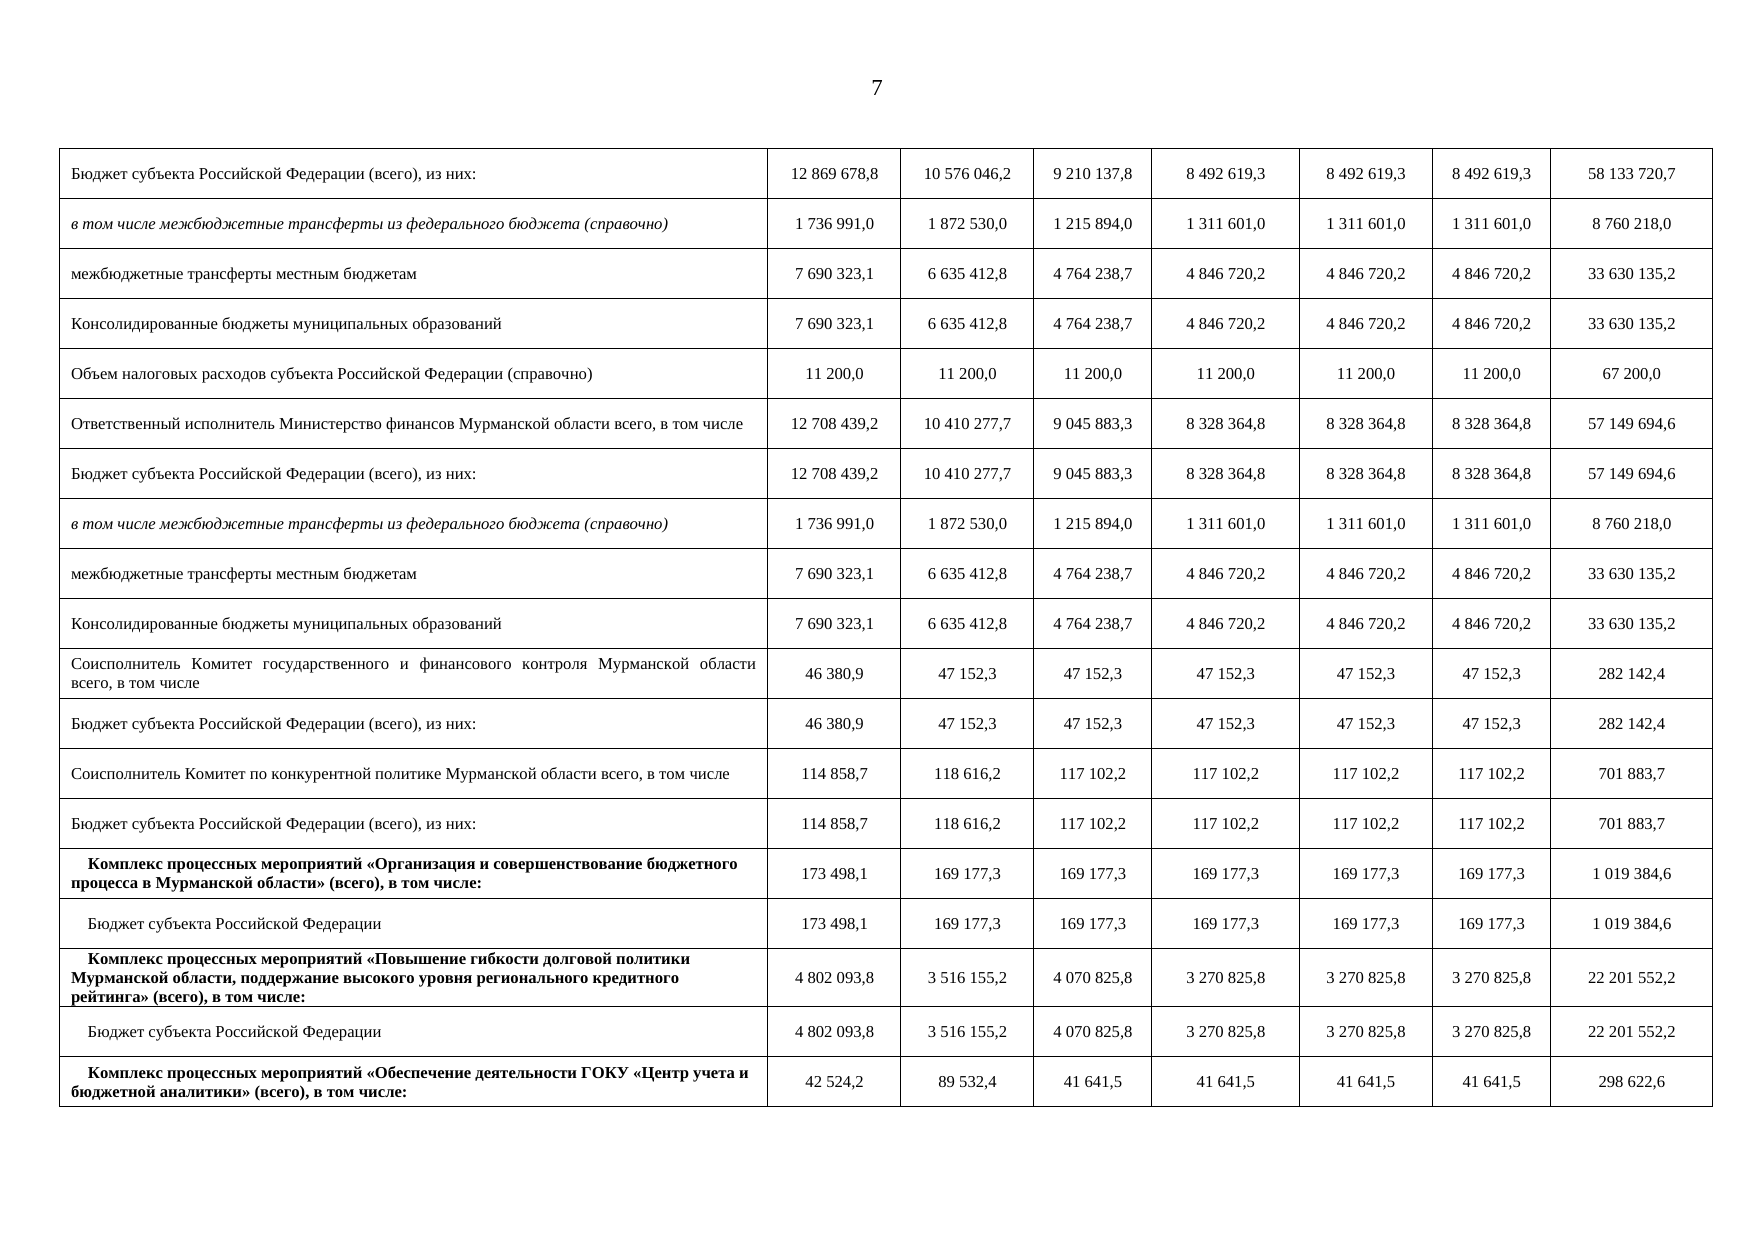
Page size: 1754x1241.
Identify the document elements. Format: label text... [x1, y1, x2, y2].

table_cell 1 215 894,0 [1034, 499, 1151, 548]
table_cell в том числе межбюджетные трансферты из федерального бюджета (справочно) [60, 199, 767, 248]
table_cell 47 152,3 [1433, 699, 1550, 748]
table_cell 169 177,3 [1034, 849, 1151, 898]
table_cell 4 764 238,7 [1034, 249, 1151, 298]
table_cell 1 311 601,0 [1300, 499, 1432, 548]
table_cell 7 690 323,1 [768, 599, 900, 648]
table_cell 3 270 825,8 [1152, 949, 1299, 1006]
table_cell 8 328 364,8 [1152, 449, 1299, 498]
table_cell 4 846 720,2 [1152, 249, 1299, 298]
table_cell Бюджет субъекта Российской Федерации (всего), из них: [60, 799, 767, 848]
table_cell 3 270 825,8 [1300, 949, 1432, 1006]
table_cell 4 802 093,8 [768, 949, 900, 1006]
table_cell 10 410 277,7 [901, 399, 1033, 448]
table_cell 701 883,7 [1551, 799, 1712, 848]
table_cell 169 177,3 [1433, 899, 1550, 948]
table_cell межбюджетные трансферты местным бюджетам [60, 549, 767, 598]
table_cell 117 102,2 [1300, 749, 1432, 798]
table_cell 169 177,3 [901, 849, 1033, 898]
table_cell 169 177,3 [1152, 899, 1299, 948]
table_cell 1 872 530,0 [901, 199, 1033, 248]
table_cell 11 200,0 [1034, 349, 1151, 398]
table_cell 4 846 720,2 [1300, 299, 1432, 348]
table_cell 169 177,3 [1152, 849, 1299, 898]
table_cell 11 200,0 [1300, 349, 1432, 398]
table_cell 4 846 720,2 [1433, 249, 1550, 298]
table_cell Комплекс процессных мероприятий «Организация и совершенствование бюджетного процесса в Мурманской области» (всего), в том числе: [60, 849, 767, 898]
table_cell 46 380,9 [768, 649, 900, 698]
table_cell 47 152,3 [1300, 649, 1432, 698]
table_cell 33 630 135,2 [1551, 299, 1712, 348]
table_cell 1 872 530,0 [901, 499, 1033, 548]
table_cell 22 201 552,2 [1551, 1007, 1712, 1056]
table_cell 12 708 439,2 [768, 449, 900, 498]
table_cell 9 210 137,8 [1034, 149, 1151, 198]
table_cell 4 764 238,7 [1034, 599, 1151, 648]
table_cell 46 380,9 [768, 699, 900, 748]
table_cell 41 641,5 [1152, 1057, 1299, 1106]
table_cell 1 311 601,0 [1300, 199, 1432, 248]
table_cell 57 149 694,6 [1551, 399, 1712, 448]
table_cell 169 177,3 [901, 899, 1033, 948]
table_cell 4 846 720,2 [1152, 299, 1299, 348]
table_cell 47 152,3 [1034, 699, 1151, 748]
table_cell 6 635 412,8 [901, 599, 1033, 648]
table_cell 117 102,2 [1433, 799, 1550, 848]
table_cell 4 846 720,2 [1433, 599, 1550, 648]
table_cell Бюджет субъекта Российской Федерации [60, 899, 767, 948]
table_cell 11 200,0 [1433, 349, 1550, 398]
table_cell 7 690 323,1 [768, 299, 900, 348]
table_cell 1 215 894,0 [1034, 199, 1151, 248]
table_cell Ответственный исполнитель Министерство финансов Мурманской области всего, в том числе [60, 399, 767, 448]
table_cell 4 846 720,2 [1300, 249, 1432, 298]
table_cell 8 328 364,8 [1300, 449, 1432, 498]
table_cell 3 516 155,2 [901, 1007, 1033, 1056]
table_cell 8 492 619,3 [1433, 149, 1550, 198]
table_cell 41 641,5 [1034, 1057, 1151, 1106]
table_cell 282 142,4 [1551, 699, 1712, 748]
table_cell 8 492 619,3 [1152, 149, 1299, 198]
table_cell 47 152,3 [1152, 649, 1299, 698]
table_cell 117 102,2 [1152, 799, 1299, 848]
table_cell в том числе межбюджетные трансферты из федерального бюджета (справочно) [60, 499, 767, 548]
table_cell Бюджет субъекта Российской Федерации (всего), из них: [60, 699, 767, 748]
table_cell межбюджетные трансферты местным бюджетам [60, 249, 767, 298]
table_cell 89 532,4 [901, 1057, 1033, 1106]
table_cell 47 152,3 [901, 699, 1033, 748]
table_cell Комплекс процессных мероприятий «Повышение гибкости долговой политики Мурманской области, поддержание высокого уровня регионального кредитного рейтинга» (всего), в том числе: [60, 949, 767, 1006]
table_cell 169 177,3 [1034, 899, 1151, 948]
table_cell 169 177,3 [1300, 849, 1432, 898]
table_cell Бюджет субъекта Российской Федерации (всего), из них: [60, 449, 767, 498]
table_cell 1 736 991,0 [768, 499, 900, 548]
table_cell 1 311 601,0 [1152, 199, 1299, 248]
table_cell 7 690 323,1 [768, 549, 900, 598]
table_cell 6 635 412,8 [901, 549, 1033, 598]
table_cell 1 311 601,0 [1433, 499, 1550, 548]
table_cell 10 410 277,7 [901, 449, 1033, 498]
table_cell Соисполнитель Комитет по конкурентной политике Мурманской области всего, в том числе [60, 749, 767, 798]
table_cell Объем налоговых расходов субъекта Российской Федерации (справочно) [60, 349, 767, 398]
table_cell 6 635 412,8 [901, 249, 1033, 298]
table_cell 3 270 825,8 [1433, 949, 1550, 1006]
table_cell Консолидированные бюджеты муниципальных образований [60, 299, 767, 348]
table_cell 169 177,3 [1433, 849, 1550, 898]
table_cell 42 524,2 [768, 1057, 900, 1106]
table_cell 1 311 601,0 [1152, 499, 1299, 548]
table_cell 117 102,2 [1300, 799, 1432, 848]
table_cell 8 760 218,0 [1551, 199, 1712, 248]
table_cell 4 846 720,2 [1433, 299, 1550, 348]
table_cell 117 102,2 [1433, 749, 1550, 798]
table_cell 298 622,6 [1551, 1057, 1712, 1106]
table_cell 282 142,4 [1551, 649, 1712, 698]
table_cell 47 152,3 [901, 649, 1033, 698]
table_cell 33 630 135,2 [1551, 249, 1712, 298]
table_cell 11 200,0 [768, 349, 900, 398]
table_cell 58 133 720,7 [1551, 149, 1712, 198]
table_cell 41 641,5 [1433, 1057, 1550, 1106]
table_cell 6 635 412,8 [901, 299, 1033, 348]
table_cell 4 070 825,8 [1034, 949, 1151, 1006]
table_cell 117 102,2 [1034, 749, 1151, 798]
table_cell 8 328 364,8 [1433, 399, 1550, 448]
table_cell 8 492 619,3 [1300, 149, 1432, 198]
table_cell 4 070 825,8 [1034, 1007, 1151, 1056]
table_cell 4 764 238,7 [1034, 299, 1151, 348]
table_cell 4 846 720,2 [1433, 549, 1550, 598]
table_cell 114 858,7 [768, 749, 900, 798]
table_cell Бюджет субъекта Российской Федерации (всего), из них: [60, 149, 767, 198]
table_cell 33 630 135,2 [1551, 599, 1712, 648]
table_cell 114 858,7 [768, 799, 900, 848]
table_cell Комплекс процессных мероприятий «Обеспечение деятельности ГОКУ «Центр учета и бюджетной аналитики» (всего), в том числе: [60, 1057, 767, 1106]
table_cell 8 328 364,8 [1152, 399, 1299, 448]
table_cell 1 736 991,0 [768, 199, 900, 248]
table_cell 47 152,3 [1433, 649, 1550, 698]
table_cell 117 102,2 [1152, 749, 1299, 798]
table_cell 57 149 694,6 [1551, 449, 1712, 498]
table_cell 3 270 825,8 [1300, 1007, 1432, 1056]
table_cell 701 883,7 [1551, 749, 1712, 798]
table_cell 4 846 720,2 [1152, 599, 1299, 648]
table_cell 4 764 238,7 [1034, 549, 1151, 598]
table_cell 169 177,3 [1300, 899, 1432, 948]
table_cell 47 152,3 [1300, 699, 1432, 748]
table_cell 47 152,3 [1034, 649, 1151, 698]
table_cell 33 630 135,2 [1551, 549, 1712, 598]
table_cell 3 516 155,2 [901, 949, 1033, 1006]
table_cell 8 328 364,8 [1300, 399, 1432, 448]
table_cell 9 045 883,3 [1034, 399, 1151, 448]
table_cell 1 019 384,6 [1551, 849, 1712, 898]
table_cell 3 270 825,8 [1433, 1007, 1550, 1056]
table_cell 4 846 720,2 [1152, 549, 1299, 598]
table_cell 1 311 601,0 [1433, 199, 1550, 248]
table_cell 9 045 883,3 [1034, 449, 1151, 498]
table_cell Бюджет субъекта Российской Федерации [60, 1007, 767, 1056]
table_cell 11 200,0 [1152, 349, 1299, 398]
table_cell Соисполнитель Комитет государственного и финансового контроля Мурманской области всего, в том числе [60, 649, 767, 698]
table_cell 3 270 825,8 [1152, 1007, 1299, 1056]
table_cell 4 846 720,2 [1300, 549, 1432, 598]
table_cell 8 760 218,0 [1551, 499, 1712, 548]
table_cell 8 328 364,8 [1433, 449, 1550, 498]
table_cell 12 869 678,8 [768, 149, 900, 198]
table_cell 47 152,3 [1152, 699, 1299, 748]
table_cell 173 498,1 [768, 899, 900, 948]
table_cell Консолидированные бюджеты муниципальных образований [60, 599, 767, 648]
table_cell 7 690 323,1 [768, 249, 900, 298]
table_cell 22 201 552,2 [1551, 949, 1712, 1006]
table_cell 118 616,2 [901, 799, 1033, 848]
table_cell 1 019 384,6 [1551, 899, 1712, 948]
table_cell 41 641,5 [1300, 1057, 1432, 1106]
table_cell 67 200,0 [1551, 349, 1712, 398]
table_cell 4 802 093,8 [768, 1007, 900, 1056]
table_cell 118 616,2 [901, 749, 1033, 798]
table_cell 4 846 720,2 [1300, 599, 1432, 648]
table_cell 173 498,1 [768, 849, 900, 898]
table_cell 12 708 439,2 [768, 399, 900, 448]
table_cell 117 102,2 [1034, 799, 1151, 848]
table_cell 10 576 046,2 [901, 149, 1033, 198]
table_cell 11 200,0 [901, 349, 1033, 398]
